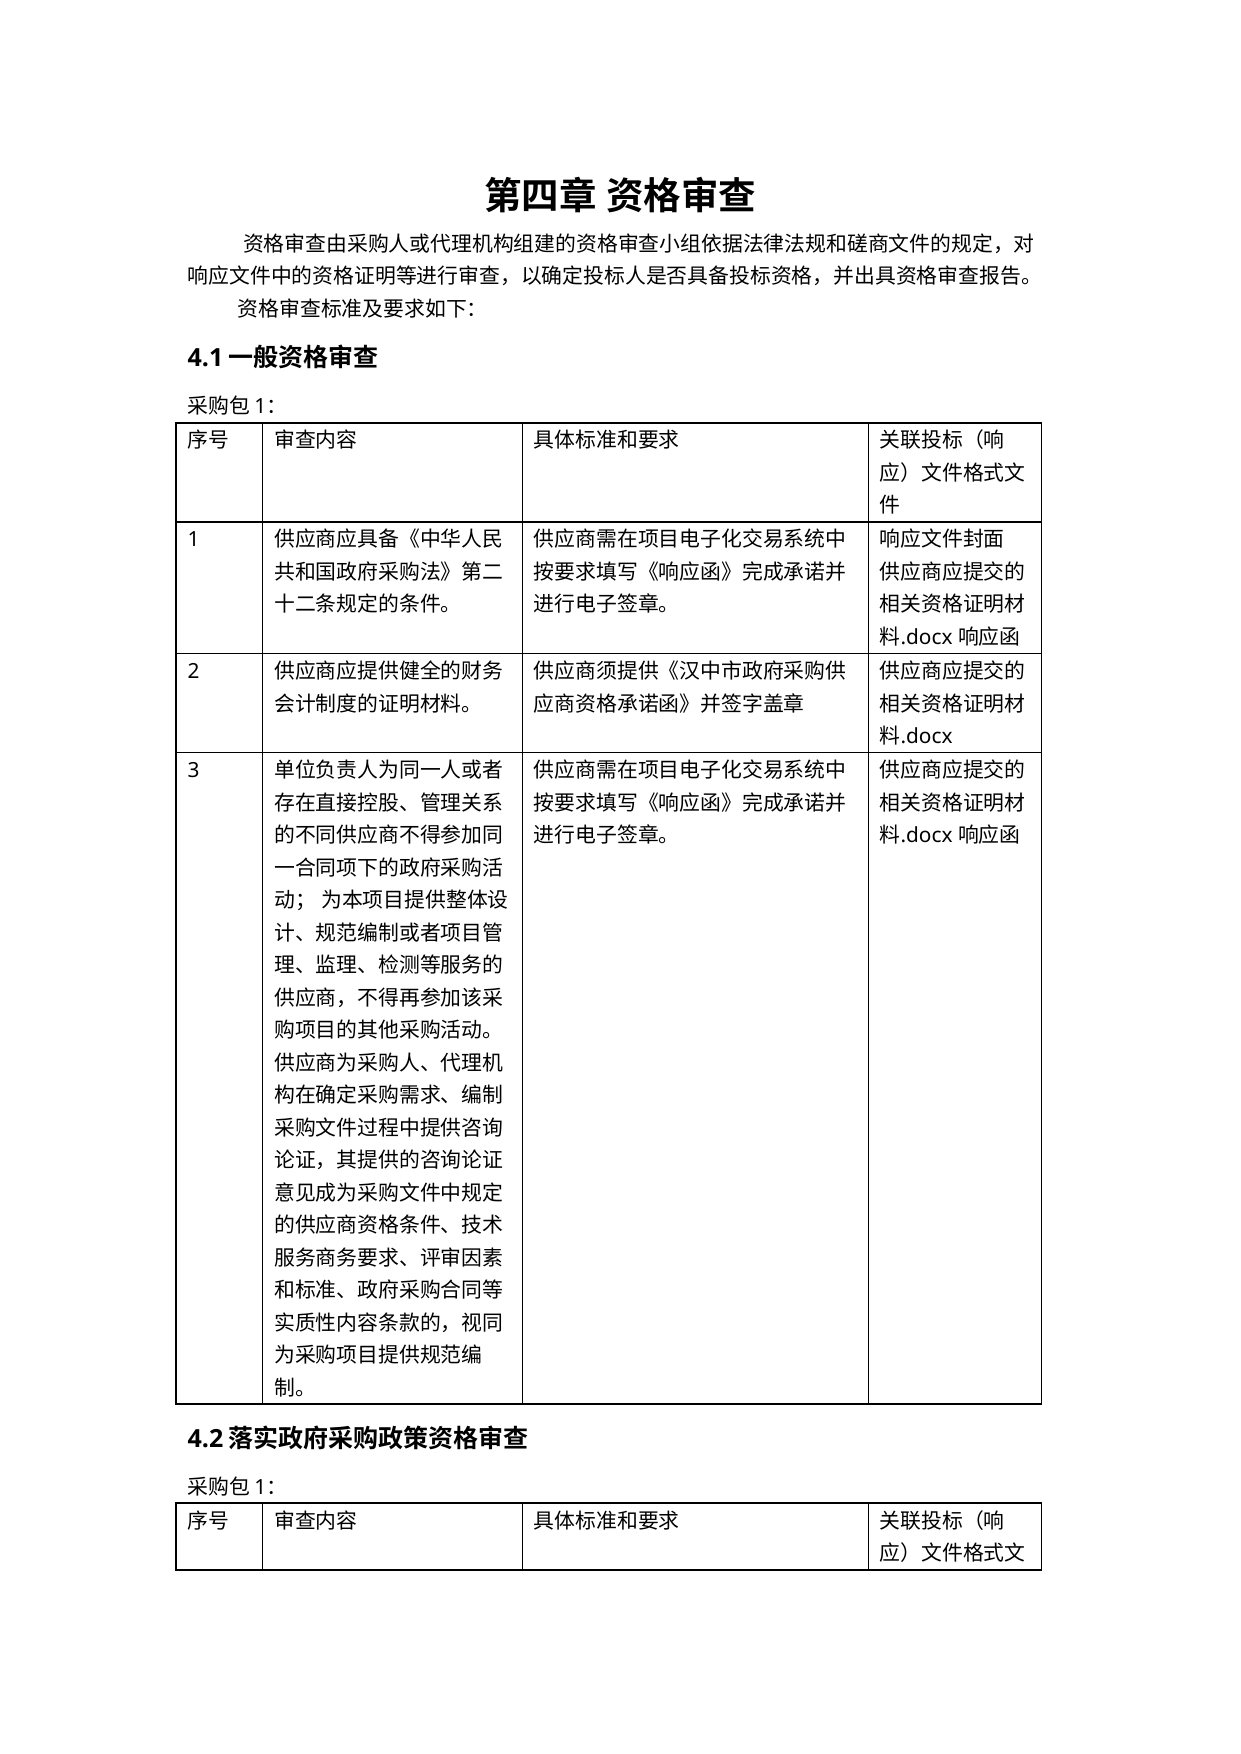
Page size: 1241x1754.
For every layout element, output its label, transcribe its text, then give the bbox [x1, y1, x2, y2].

text 采购包1： [187, 389, 1053, 422]
table_header 审查内容 [263, 1504, 522, 1569]
text 资格审查标准及要求如下： [187, 292, 1053, 324]
table_cell 单位负责人为同一人或者存在直接控股、管理关系的不同供应商不得参加同一合同项下的政府采购活动； 为本项目提供整体设计、规范编制或者项目管理、监理、检测等服务的供应商，不得再参加该采购项目的其他采购活动。供应商为采购人、代理机构在确定采购需求、编制采购文件过程中提供咨询论证，其提供的咨询论证意见成为采购文件中规定的供应商资格条件、技术服务商务要求、评审因素和标准、政府采购合同等实质性内容条款的，视同为采购项目提供规范编制。 [263, 753, 522, 1403]
text 采购包1： [187, 1470, 1053, 1502]
table_cell 2 [177, 654, 262, 752]
table_cell 3 [177, 753, 262, 1403]
table_cell 响应文件封面 供应商应提交的相关资格证明材料.docx 响应函 [869, 523, 1041, 653]
text 第四章 资格审查 [187, 162, 1053, 227]
table_cell 1 [177, 523, 262, 653]
table_header 具体标准和要求 [523, 1504, 868, 1569]
table_cell 供应商需在项目电子化交易系统中按要求填写《响应函》完成承诺并进行电子签章。 [523, 753, 868, 1403]
text 资格审查由采购人或代理机构组建的资格审查小组依据法律法规和磋商文件的规定，对响应文件中的资格证明等进行审查，以确定投标人是否具备投标资格，并出具资格审查报告。 [187, 227, 1053, 292]
table_header 审查内容 [263, 424, 522, 521]
table_cell 供应商应具备《中华人民共和国政府采购法》第二十二条规定的条件。 [263, 523, 522, 653]
table_header 关联投标（响应）文件格式文件 [869, 424, 1041, 521]
table_cell 供应商需在项目电子化交易系统中按要求填写《响应函》完成承诺并进行电子签章。 [523, 523, 868, 653]
table_cell 供应商应提交的相关资格证明材料.docx [869, 654, 1041, 752]
table_cell 供应商须提供《汉中市政府采购供应商资格承诺函》并签字盖章 [523, 654, 868, 752]
table_header 序号 [177, 1504, 262, 1569]
table_header 序号 [177, 424, 262, 521]
text 4.1一般资格审查 [187, 324, 1053, 389]
table_cell 供应商应提交的相关资格证明材料.docx 响应函 [869, 753, 1041, 1403]
table_cell 供应商应提供健全的财务会计制度的证明材料。 [263, 654, 522, 752]
text 4.2落实政府采购政策资格审查 [187, 1405, 1053, 1470]
table_header 关联投标（响应）文件格式文件 [869, 1504, 1041, 1569]
table_header 具体标准和要求 [523, 424, 868, 521]
